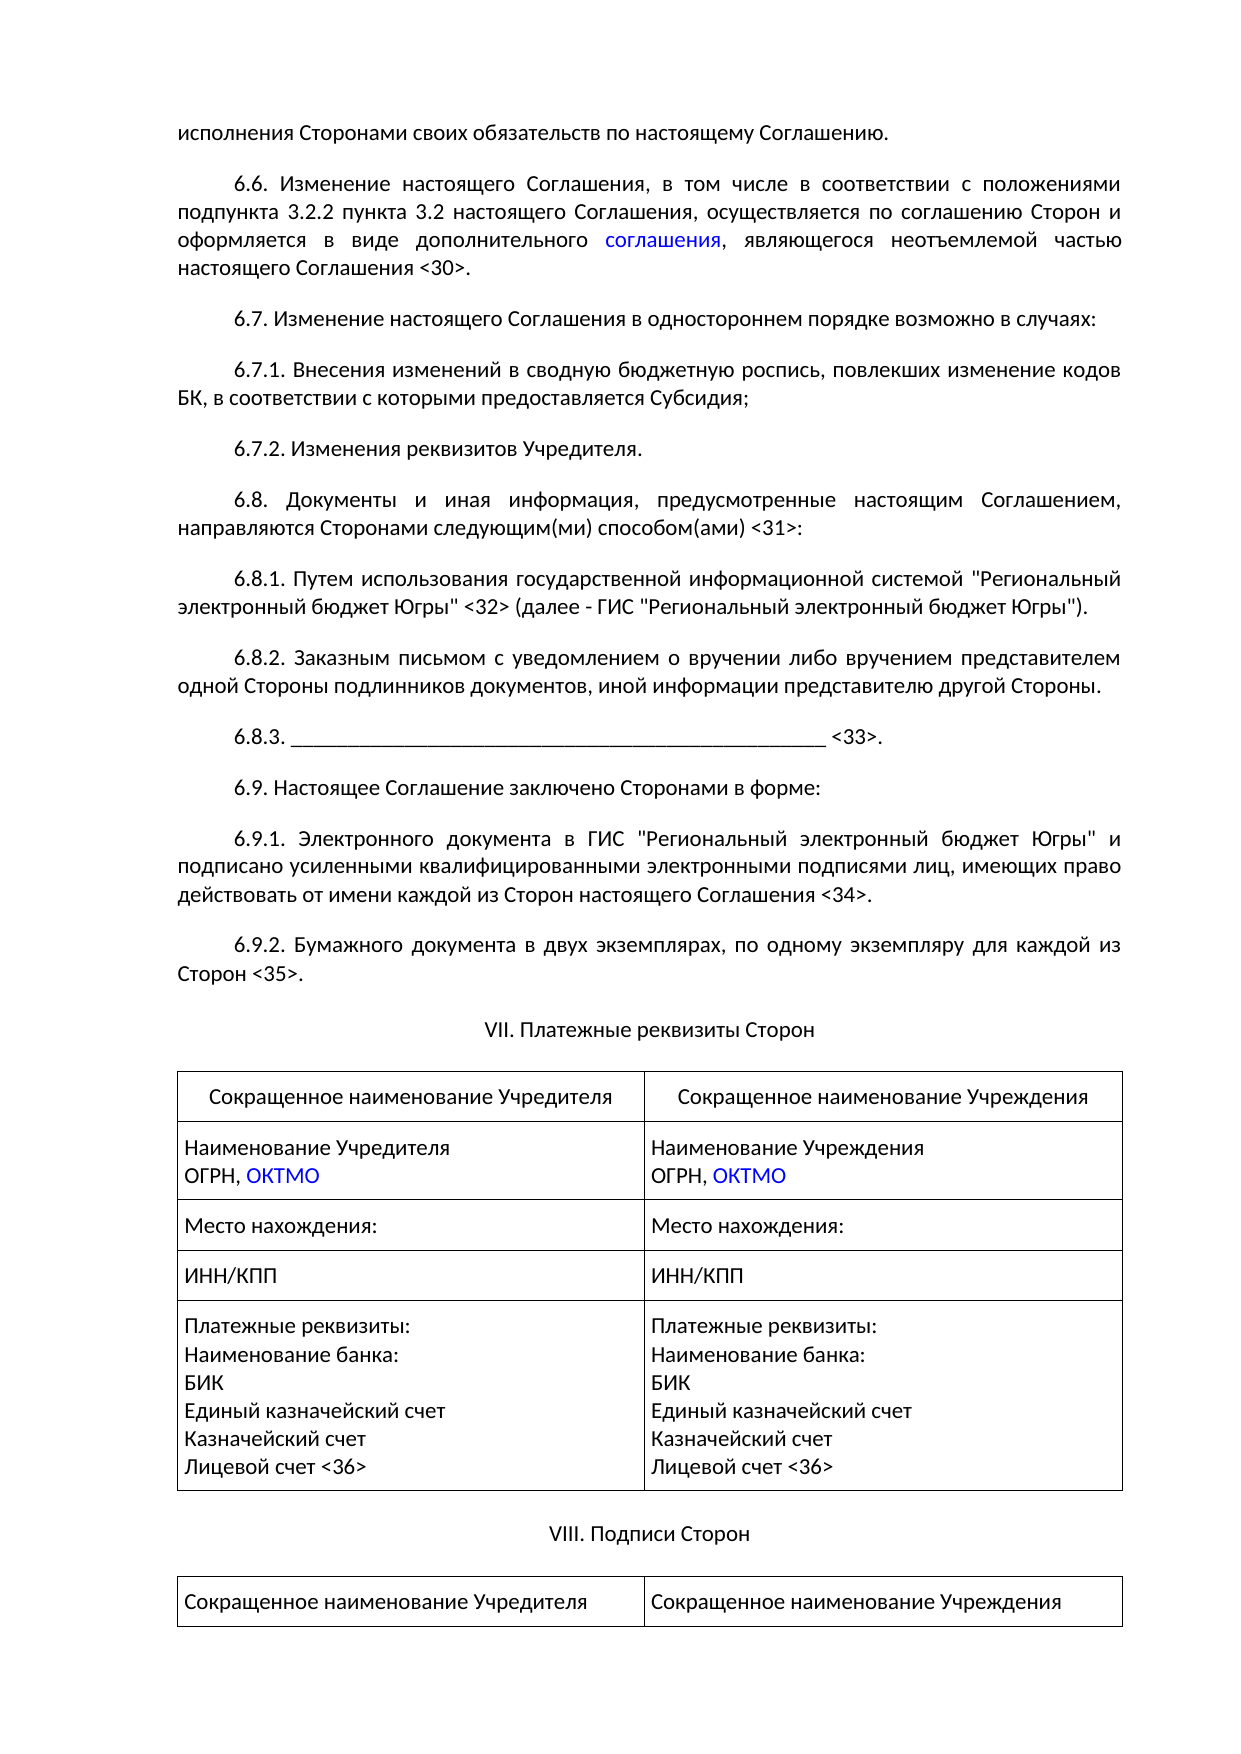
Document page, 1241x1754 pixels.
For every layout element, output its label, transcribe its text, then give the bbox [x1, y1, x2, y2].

text 6.9.2. Бумажного документа в двух экземплярах, по одному экземпляру для каждой из Сторон <35>. [177, 931, 1122, 987]
text 6.8. Документы и иная информация, предусмотренные настоящим Соглашением, направляются Сторонами следующим(ми) способом(ами) <31>: [177, 485, 1122, 541]
text 6.9. Настоящее Соглашение заключено Сторонами в форме: [177, 773, 1122, 801]
text 6.9.1. Электронного документа в ГИС "Региональный электронный бюджет Югры" и подписано усиленными квалифицированными электронными подписями лиц, имеющих право действовать от имени каждой из Сторон настоящего Соглашения <34>. [177, 824, 1122, 908]
text 6.6. Изменение настоящего Соглашения, в том числе в соответствии с положениями подпункта 3.2.2 пункта 3.2 настоящего Соглашения, осуществляется по соглашению Сторон и оформляется в виде дополнительного соглашения, являющегося неотъемлемой частью настоящего Соглашения <30>. [177, 169, 1122, 281]
table_cell Платежные реквизиты: Наименование банка: БИК Единый казначейский счет Казначейский счет Лицевой счет <36> [645, 1301, 1122, 1490]
text 6.8.1. Путем использования государственной информационной системой "Региональный электронный бюджет Югры" <32> (далее - ГИС "Региональный электронный бюджет Югры"). [177, 564, 1122, 620]
table_cell ИНН/КПП [178, 1251, 644, 1300]
text VII. Платежные реквизиты Сторон [177, 1015, 1122, 1043]
table_cell Место нахождения: [178, 1200, 644, 1250]
table_cell Платежные реквизиты: Наименование банка: БИК Единый казначейский счет Казначейский счет Лицевой счет <36> [178, 1301, 644, 1490]
table_cell Наименование Учреждения ОГРН, ОКТМО [645, 1122, 1122, 1199]
table_cell Место нахождения: [645, 1200, 1122, 1250]
text 6.7.2. Изменения реквизитов Учредителя. [177, 434, 1122, 462]
text VIII. Подписи Сторон [177, 1519, 1122, 1547]
table_header Сокращенное наименование Учреждения [645, 1072, 1122, 1121]
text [177, 118, 1122, 146]
table_header Сокращенное наименование Учредителя [178, 1072, 644, 1121]
text 6.7.1. Внесения изменений в сводную бюджетную роспись, повлекших изменение кодов БК, в соответствии с которыми предоставляется Субсидия; [177, 355, 1122, 411]
text 6.7. Изменение настоящего Соглашения в одностороннем порядке возможно в случаях: [177, 304, 1122, 332]
table_header Сокращенное наименование Учредителя [178, 1577, 644, 1626]
table_header Сокращенное наименование Учреждения [645, 1577, 1122, 1626]
text 6.8.2. Заказным письмом с уведомлением о вручении либо вручением представителем одной Стороны подлинников документов, иной информации представителю другой Стороны. [177, 643, 1122, 699]
table_cell ИНН/КПП [645, 1251, 1122, 1300]
text 6.8.3. _______________________________________________ <33>. [177, 722, 1122, 750]
table_cell Наименование Учредителя ОГРН, ОКТМО [178, 1122, 644, 1199]
